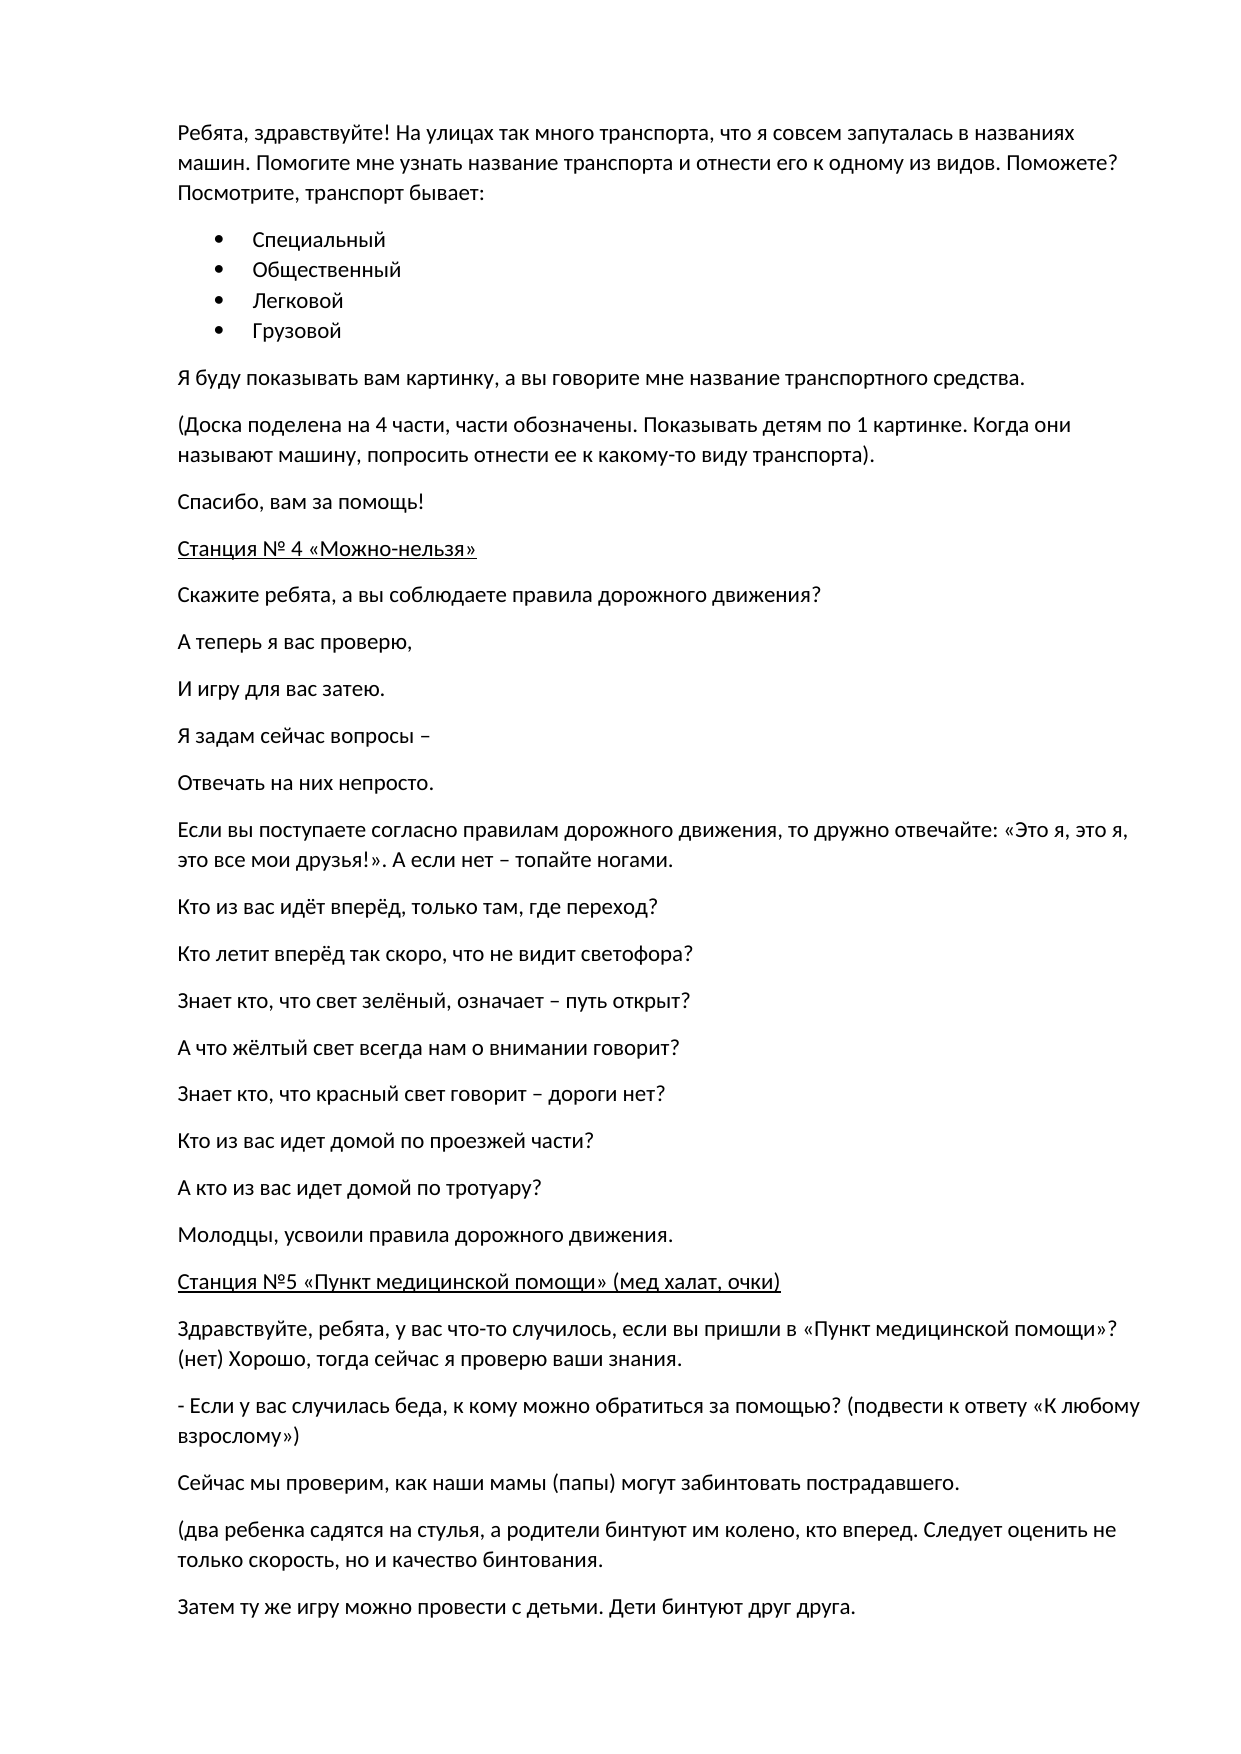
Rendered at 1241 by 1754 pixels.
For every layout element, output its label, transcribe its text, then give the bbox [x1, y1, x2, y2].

list Общественный [215, 256, 1152, 284]
text Кто из вас идёт вперёд, только там, где переход? [177, 892, 1152, 920]
text Сейчас мы проверим, как наши мамы (папы) могут забинтовать пострадавшего. [177, 1468, 1152, 1496]
list Легковой [215, 286, 1152, 314]
text Я буду показывать вам картинку, а вы говорите мне название транспортного средства. [177, 363, 1152, 391]
text (Доска поделена на 4 части, части обозначены. Показывать детям по 1 картинке. Когда они называют машину, попросить отнести ее к какому-то виду транспорта). [177, 410, 1152, 468]
list Специальный [215, 225, 1152, 253]
text Ребята, здравствуйте! На улицах так много транспорта, что я совсем запуталась в названиях машин. Помогите мне узнать название транспорта и отнести его к одному из видов. Поможете? Посмотрите, транспорт бывает: [177, 118, 1152, 207]
list Грузовой [215, 316, 1152, 344]
text Здравствуйте, ребята, у вас что-то случилось, если вы пришли в «Пункт медицинской помощи»? (нет) Хорошо, тогда сейчас я проверю ваши знания. [177, 1314, 1152, 1372]
text А кто из вас идет домой по тротуару? [177, 1173, 1152, 1201]
text Станция №5 «Пункт медицинской помощи» (мед халат, очки) [177, 1267, 1152, 1295]
text А что жёлтый свет всегда нам о внимании говорит? [177, 1033, 1152, 1061]
text Кто из вас идет домой по проезжей части? [177, 1126, 1152, 1154]
text Затем ту же игру можно провести с детьми. Дети бинтуют друг друга. [177, 1592, 1152, 1620]
text Отвечать на них непросто. [177, 768, 1152, 796]
text - Если у вас случилась беда, к кому можно обратиться за помощью? (подвести к ответу «К любому взрослому») [177, 1391, 1152, 1449]
text (два ребенка садятся на стулья, а родители бинтуют им колено, кто вперед. Следует оценить не только скорость, но и качество бинтования. [177, 1515, 1152, 1573]
text Станция № 4 «Можно-нельзя» [177, 534, 1152, 562]
text Скажите ребята, а вы соблюдаете правила дорожного движения? [177, 581, 1152, 609]
text Кто летит вперёд так скоро, что не видит светофора? [177, 939, 1152, 967]
text И игру для вас затею. [177, 674, 1152, 702]
text Знает кто, что свет зелёный, означает – путь открыт? [177, 986, 1152, 1014]
text А теперь я вас проверю, [177, 627, 1152, 656]
text Знает кто, что красный свет говорит – дороги нет? [177, 1079, 1152, 1108]
text Я задам сейчас вопросы – [177, 721, 1152, 749]
text Если вы поступаете согласно правилам дорожного движения, то дружно отвечайте: «Это я, это я, это все мои друзья!». А если нет – топайте ногами. [177, 815, 1152, 873]
text Спасибо, вам за помощь! [177, 487, 1152, 515]
text Молодцы, усвоили правила дорожного движения. [177, 1220, 1152, 1248]
